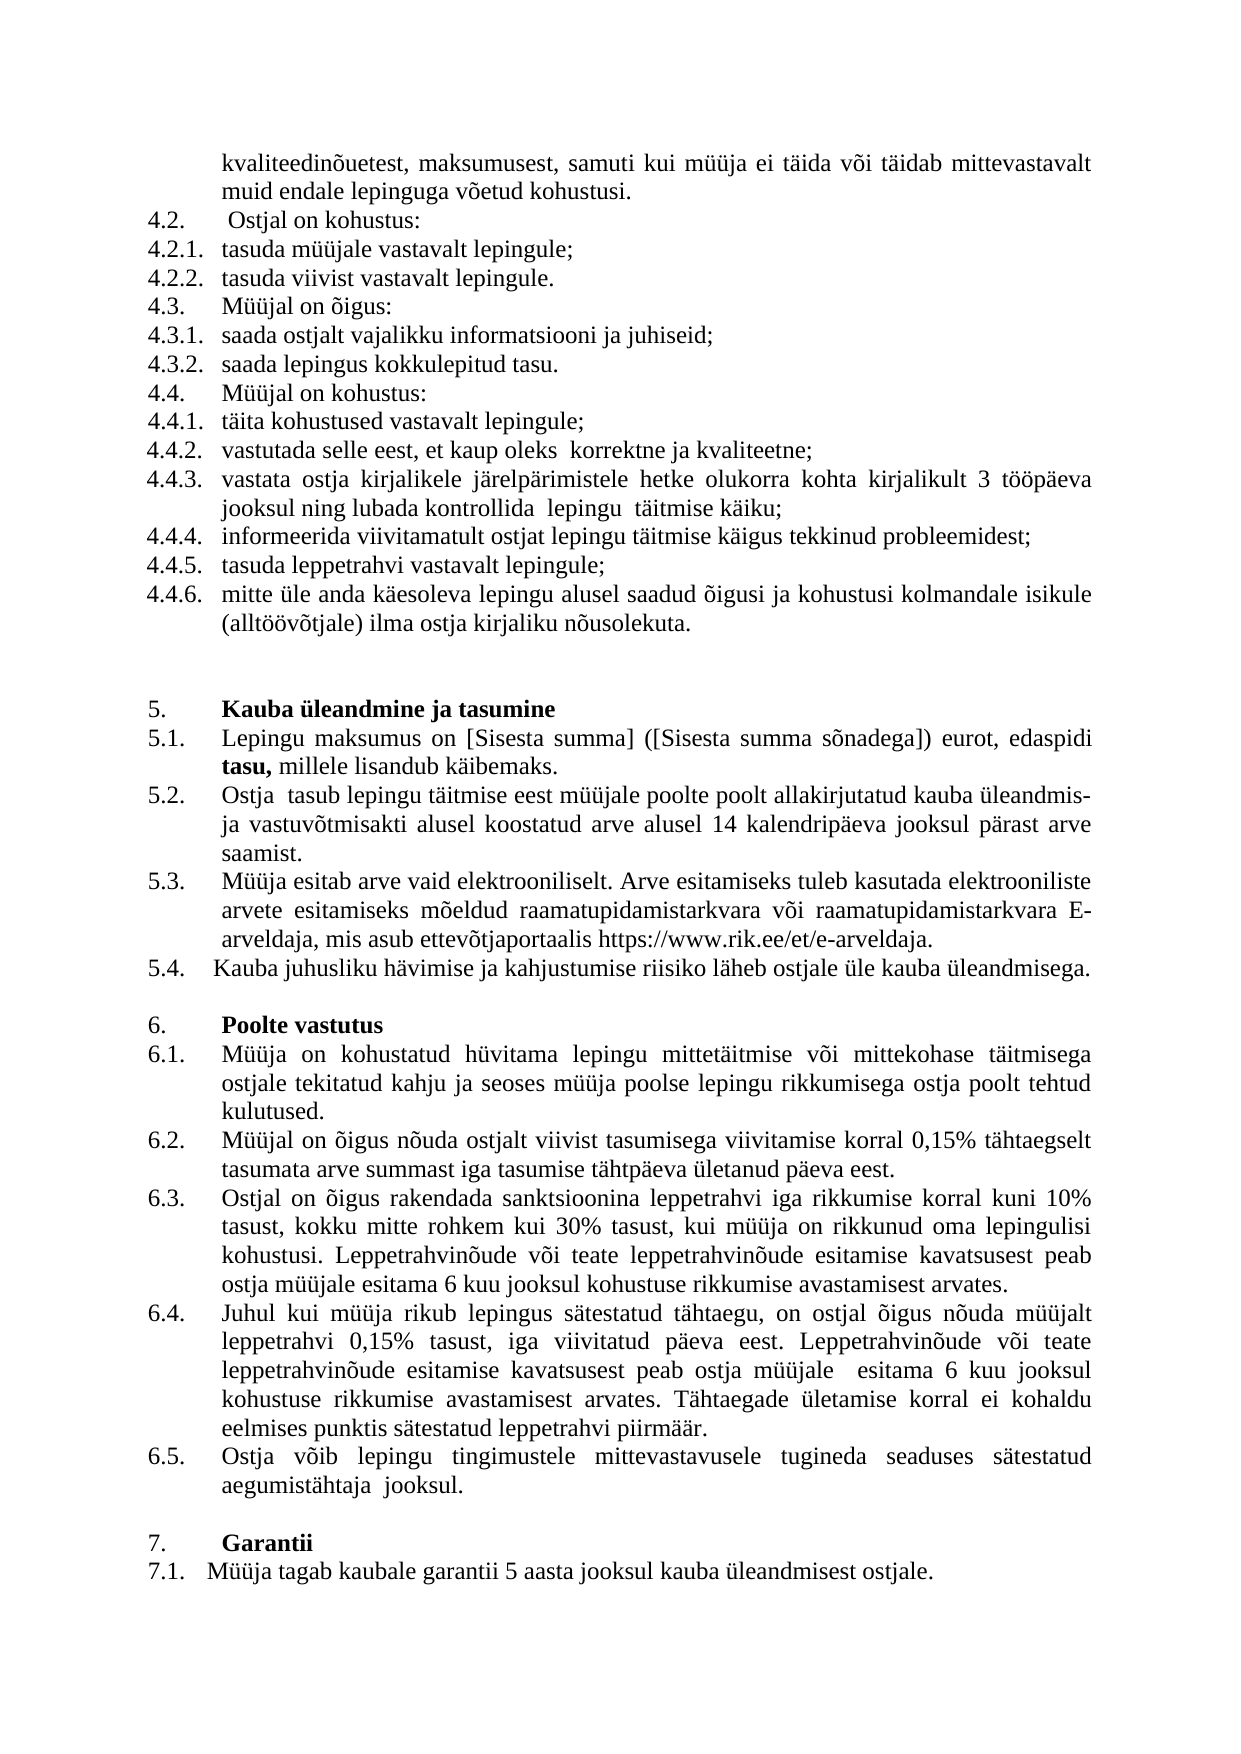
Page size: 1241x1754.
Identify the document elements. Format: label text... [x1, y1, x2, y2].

text Kauba üleandmine ja tasumine [148, 694, 1093, 723]
text vastata ostja kirjalikele järelpärimistele hetke olukorra kohta kirjalikult 3 tööpäeva jooksul ning lubada kontrollida lepingu täitmise käiku; [146, 464, 1093, 521]
text Müüjal on õigus: [148, 291, 1093, 320]
text vastutada selle eest, et kaup oleks korrektne ja kvaliteetne; [146, 435, 1093, 464]
text saada ostjalt vajalikku informatsiooni ja juhiseid; [148, 320, 1093, 349]
text Lepingu maksumus on (eurot, edaspidi tasu, millele lisandub käibemaks. [148, 723, 1093, 780]
text Garantii [148, 1528, 1093, 1556]
text saada lepingus kokkulepitud tasu. [148, 349, 1093, 378]
text tasuda müüjale vastavalt lepingule; [148, 234, 1093, 263]
text Müüjal on kohustus: [148, 378, 1093, 406]
text tasuda leppetrahvi vastavalt lepingule; [146, 550, 1093, 579]
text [148, 148, 1093, 205]
text Müüjal on õigus nõuda ostjalt viivist tasumisega viivitamise korral 0,15% tähtaegselt tasumata arve summast iga tasumise tähtpäeva ületanud päeva eest. [148, 1125, 1093, 1183]
text tasuda viivist vastavalt lepingule. [148, 263, 1093, 291]
text Kauba juhusliku hävimise ja kahjustumise riisiko läheb ostjale üle kauba üleandmisega. [148, 953, 1093, 981]
text täita kohustused vastavalt lepingule; [148, 406, 1093, 435]
text Juhul kui müüja rikub lepingus sätestatud tähtaegu, on ostjal õigus nõuda müüjalt leppetrahvi 0,15% tasust, iga viivitatud päeva eest. Leppetrahvinõude või teate leppetrahvinõude esitamise kavatsusest peab ostja müüjale esitama 6 kuu jooksul kohustuse rikkumise avastamisest arvates. Tähtaegade ületamise korral ei kohaldu eelmises punktis sätestatud leppetrahvi piirmäär. [148, 1298, 1093, 1441]
text Müüja tagab kaubale garantii 5 aasta jooksul kauba üleandmisest ostjale. [148, 1556, 1093, 1585]
text Ostjal on kohustus: [148, 205, 1093, 234]
text Ostja tasub lepingu täitmise eest müüjale poolte poolt allakirjutatud kauba üleandmis- ja vastuvõtmisakti alusel koostatud arve alusel 14 kalendripäeva jooksul pärast arve saamist. [148, 780, 1093, 866]
text Poolte vastutus [148, 1010, 1093, 1039]
text informeerida viivitamatult ostjat lepingu täitmise käigus tekkinud probleemidest; [146, 521, 1093, 550]
text mitte üle anda käesoleva lepingu alusel saadud õigusi ja kohustusi kolmandale isikule (alltöövõtjale) ilma ostja kirjaliku nõusolekuta. [146, 579, 1093, 636]
text Ostja võib lepingu tingimustele mittevastavusele tugineda seaduses sätestatud aegumistähtaja jooksul. [148, 1441, 1093, 1499]
text Müüja esitab arve vaid elektrooniliselt. Arve esitamiseks tuleb kasutada elektrooniliste arvete esitamiseks mõeldud raamatupidamistarkvara või raamatupidamistarkvara E-arveldaja, mis asub ettevõtjaportaalis https://www.rik.ee/et/e-arveldaja. [148, 866, 1093, 953]
text Müüja on kohustatud hüvitama lepingu mittetäitmise või mittekohase täitmisega ostjale tekitatud kahju ja seoses müüja poolse lepingu rikkumisega ostja poolt tehtud kulutused. [148, 1039, 1093, 1125]
text Ostjal on õigus rakendada sanktsioonina leppetrahvi iga rikkumise korral kuni 10% tasust, kokku mitte rohkem kui 30% tasust, kui müüja on rikkunud oma lepingulisi kohustusi. Leppetrahvinõude või teate leppetrahvinõude esitamise kavatsusest peab ostja müüjale esitama 6 kuu jooksul kohustuse rikkumise avastamisest arvates. [148, 1183, 1093, 1298]
